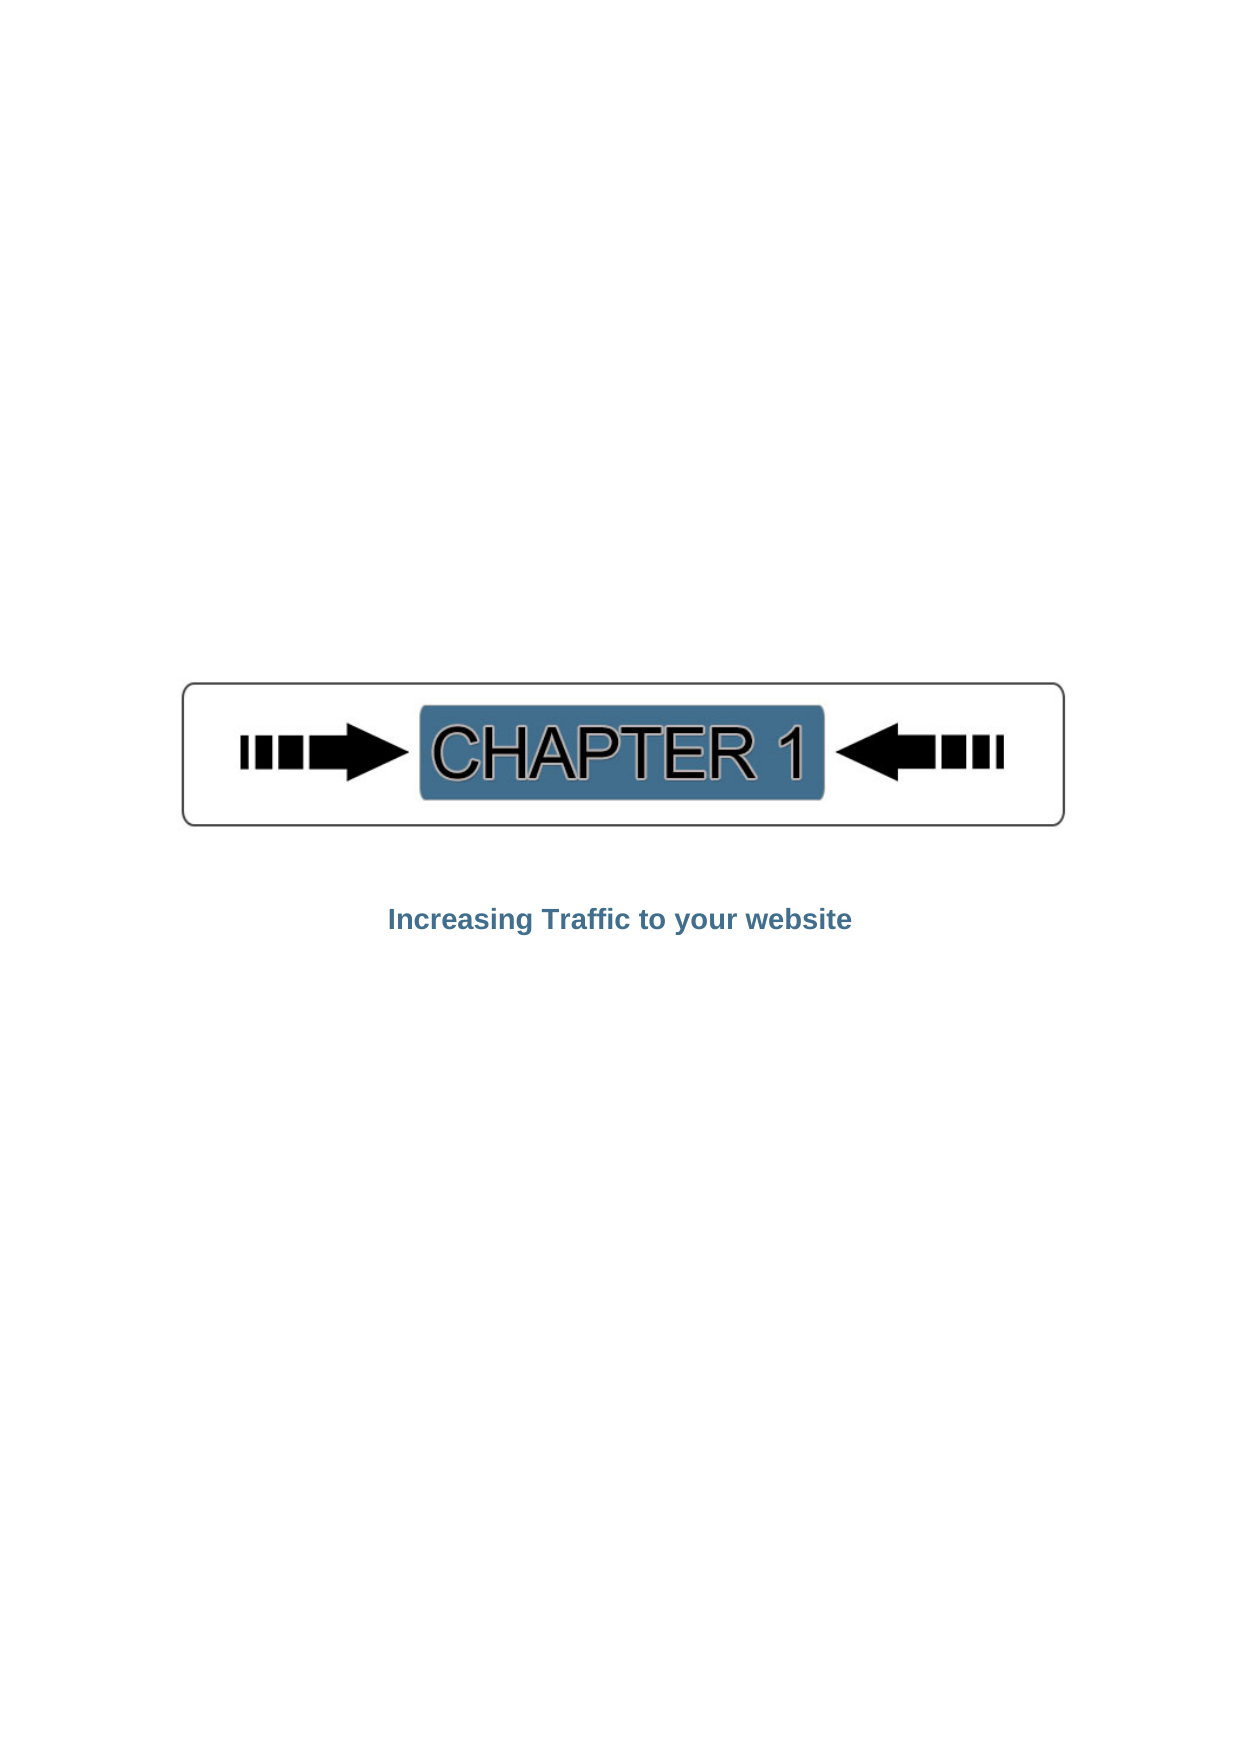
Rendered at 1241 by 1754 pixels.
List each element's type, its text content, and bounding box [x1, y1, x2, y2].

subtitle Increasing Traffic to your website [150, 902, 1090, 936]
picture [150, 660, 1091, 849]
